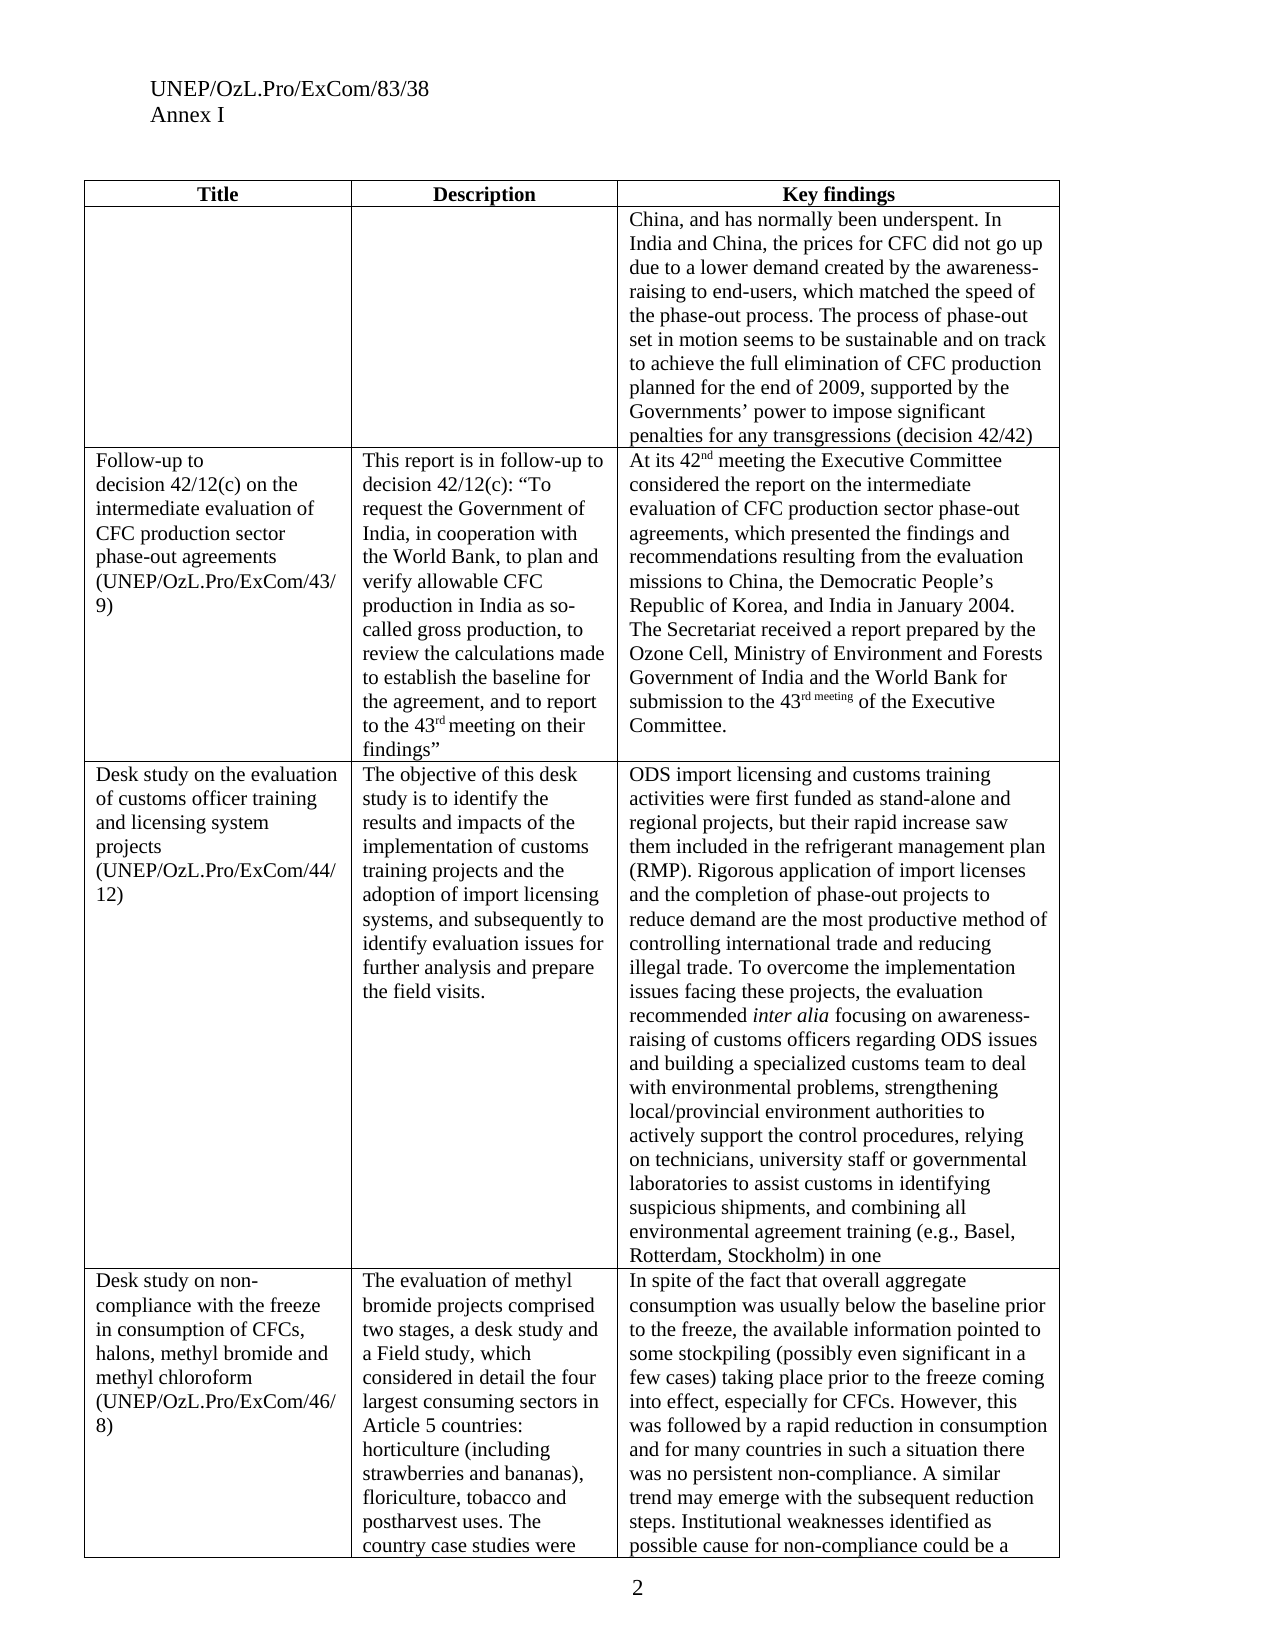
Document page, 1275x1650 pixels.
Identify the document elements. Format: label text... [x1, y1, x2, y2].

table_cell At its 42nd meeting the Executive Committee considered the report on the intermediate evaluation of CFC production sector phase-out agreements, which presented the findings and recommendations resulting from the evaluation missions to China, the Democratic People’s Republic of Korea, and India in January 2004. The Secretariat received a report prepared by the Ozone Cell, Ministry of Environment and Forests Government of India and the World Bank for submission to the 43rd meeting of the Executive Committee. [618, 448, 1059, 761]
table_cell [618, 207, 1059, 447]
table_cell Desk study on the evaluation of customs officer training and licensing system projects (UNEP/OzL.Pro/ExCom/44/12) [85, 762, 351, 1267]
table_cell This report is in follow-up to decision 42/12(c): “To request the Government of India, in cooperation with the World Bank, to plan and verify allowable CFC production in India as so-called gross production, to review the calculations made to establish the baseline for the agreement, and to report to the 43rd meeting on their findings” [352, 448, 617, 761]
table_cell Follow-up to decision 42/12(c) on the intermediate evaluation of CFC production sector phase-out agreements (UNEP/OzL.Pro/ExCom/43/9) [85, 448, 351, 761]
table_cell The objective of this desk study is to identify the results and impacts of the implementation of customs training projects and the adoption of import licensing systems, and subsequently to identify evaluation issues for further analysis and prepare the field visits. [352, 762, 617, 1267]
table_cell ODS import licensing and customs training activities were first funded as stand-alone and regional projects, but their rapid increase saw them included in the refrigerant management plan (RMP). Rigorous application of import licenses and the completion of phase-out projects to reduce demand are the most productive method of controlling international trade and reducing illegal trade. To overcome the implementation issues facing these projects, the evaluation recommended inter alia focusing on awareness-raising of customs officers regarding ODS issues and building a specialized customs team to deal with environmental problems, strengthening local/provincial environment authorities to actively support the control procedures, relying on technicians, university staff or governmental laboratories to assist customs in identifying suspicious shipments, and combining all environmental agreement training (e.g., Basel, Rotterdam, Stockholm) in one [618, 762, 1059, 1267]
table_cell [352, 207, 617, 447]
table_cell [85, 207, 351, 447]
table_header Description [352, 181, 617, 206]
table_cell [85, 1269, 351, 1557]
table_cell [618, 1269, 1059, 1557]
table_header Key findings [618, 181, 1059, 206]
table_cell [352, 1269, 617, 1557]
table_header Title [85, 181, 351, 206]
